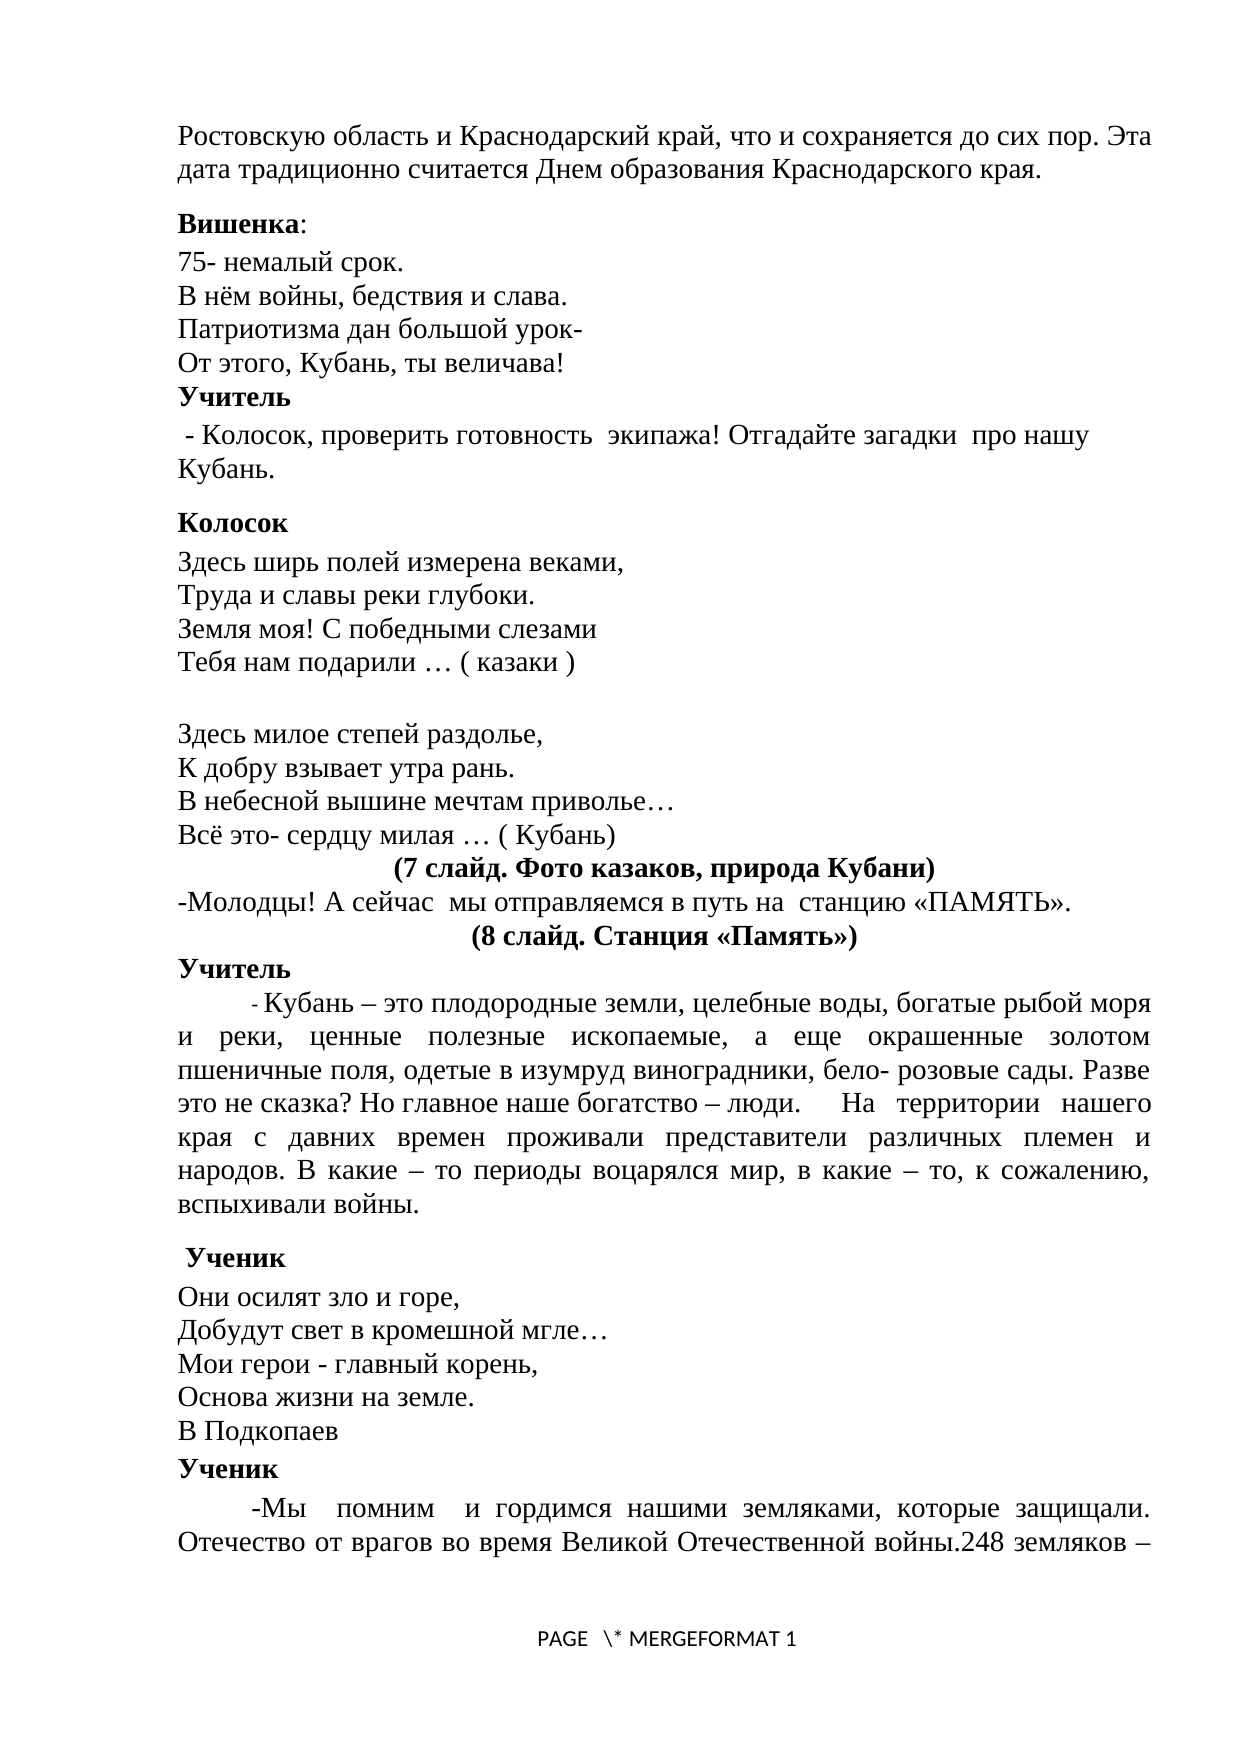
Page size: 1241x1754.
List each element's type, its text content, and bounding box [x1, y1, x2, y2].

text Мои герои - главный корень, [177, 1346, 1152, 1379]
text Труда и славы реки глубоки. [177, 577, 1152, 611]
text В нём войны, бедствия и слава. [177, 278, 1152, 312]
text (8 слайд. Станция «Память») [177, 918, 1152, 951]
text -Молодцы! А сейчас мы отправляемся в путь на станцию «ПАМЯТЬ». [177, 884, 1152, 918]
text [177, 118, 1152, 185]
text Учитель [177, 951, 1152, 985]
text Добудут свет в кромешной мгле… [177, 1312, 1152, 1346]
text В Подкопаев [177, 1413, 1152, 1447]
text Вишенка: [177, 206, 1152, 239]
text Ученик [177, 1240, 1152, 1274]
text Тебя нам подарили … ( казаки ) [177, 644, 1152, 678]
text От этого, Кубань, ты величава! [177, 345, 1152, 379]
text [177, 1490, 1152, 1557]
text Здесь ширь полей измерена веками, [177, 544, 1152, 577]
text Они осилят зло и горе, [177, 1279, 1152, 1312]
text - Кубань – это плодородные земли, целебные воды, богатые рыбой моря и реки, ценные полезные ископаемые, а еще окрашенные золотом пшеничные поля, одетые в изумруд виноградники, бело- розовые сады. Разве это не сказка? Но главное наше богатство – люди. На территории нашего края с давних времен проживали представители различных племен и народов. В какие – то периоды воцарялся мир, в какие – то, к сожалению, вспыхивали войны. [177, 985, 1152, 1219]
text Основа жизни на земле. [177, 1379, 1152, 1413]
text (7 слайд. Фото казаков, природа Кубани) [177, 851, 1152, 884]
text Земля моя! С победными слезами [177, 611, 1152, 644]
text Всё это- сердцу милая … ( Кубань) [177, 817, 1152, 851]
text Учитель [177, 379, 1152, 412]
text 75- немалый срок. [177, 244, 1152, 278]
text - Колосок, проверить готовность экипажа! Отгадайте загадки про нашу Кубань. [177, 417, 1152, 484]
text Патриотизма дан большой урок- [177, 312, 1152, 345]
text Ученик [177, 1452, 1152, 1485]
text Здесь милое степей раздолье, [177, 716, 1152, 750]
text В небесной вышине мечтам приволье… [177, 783, 1152, 817]
text К добру взывает утра рань. [177, 750, 1152, 783]
text Колосок [177, 505, 1152, 539]
